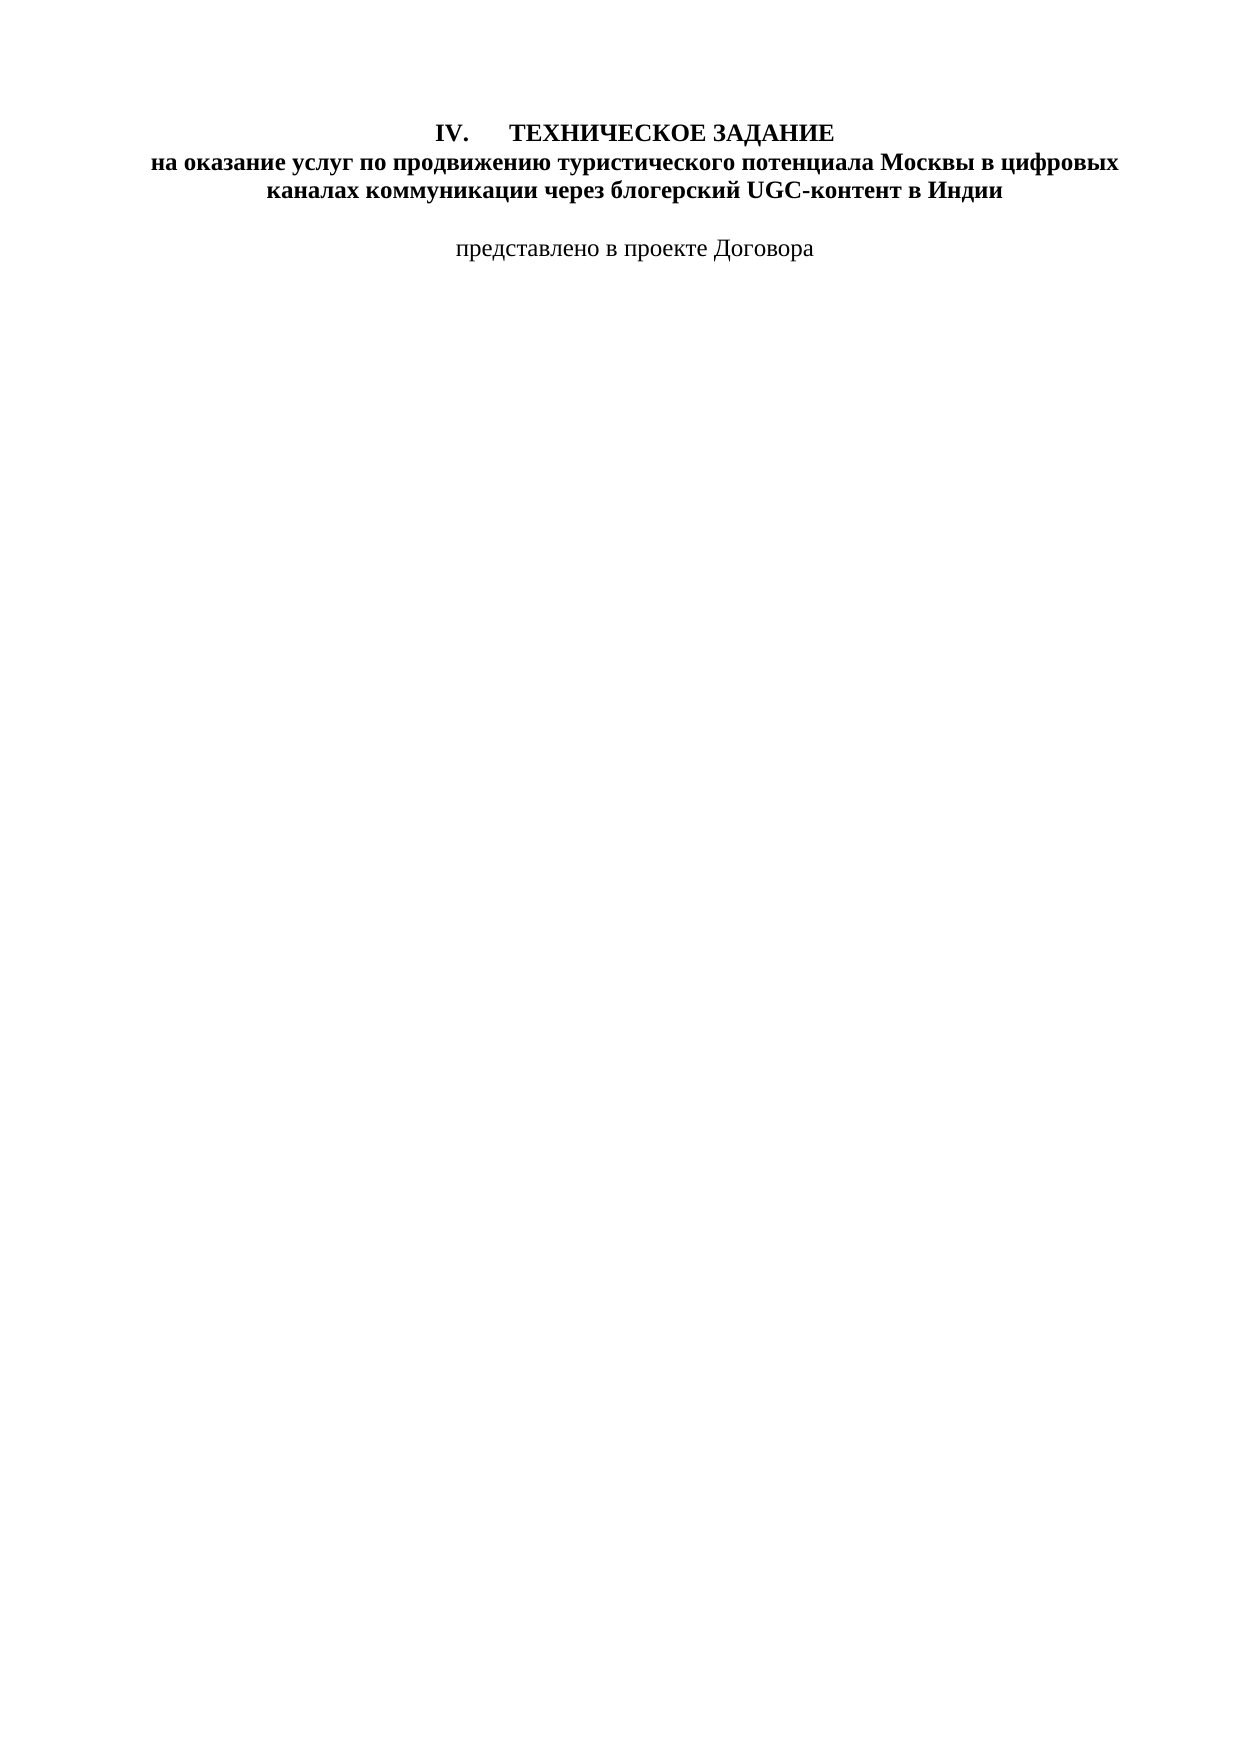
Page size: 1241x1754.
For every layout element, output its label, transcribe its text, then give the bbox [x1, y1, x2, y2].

list ТЕХНИЧЕСКОЕ ЗАДАНИЕ [118, 118, 1152, 147]
text на оказание услуг по продвижению туристического потенциала Москвы в цифровых каналах коммуникации через блогерский UGC-контент в Индии [118, 147, 1152, 204]
text представлено в проекте Договора [118, 233, 1152, 262]
